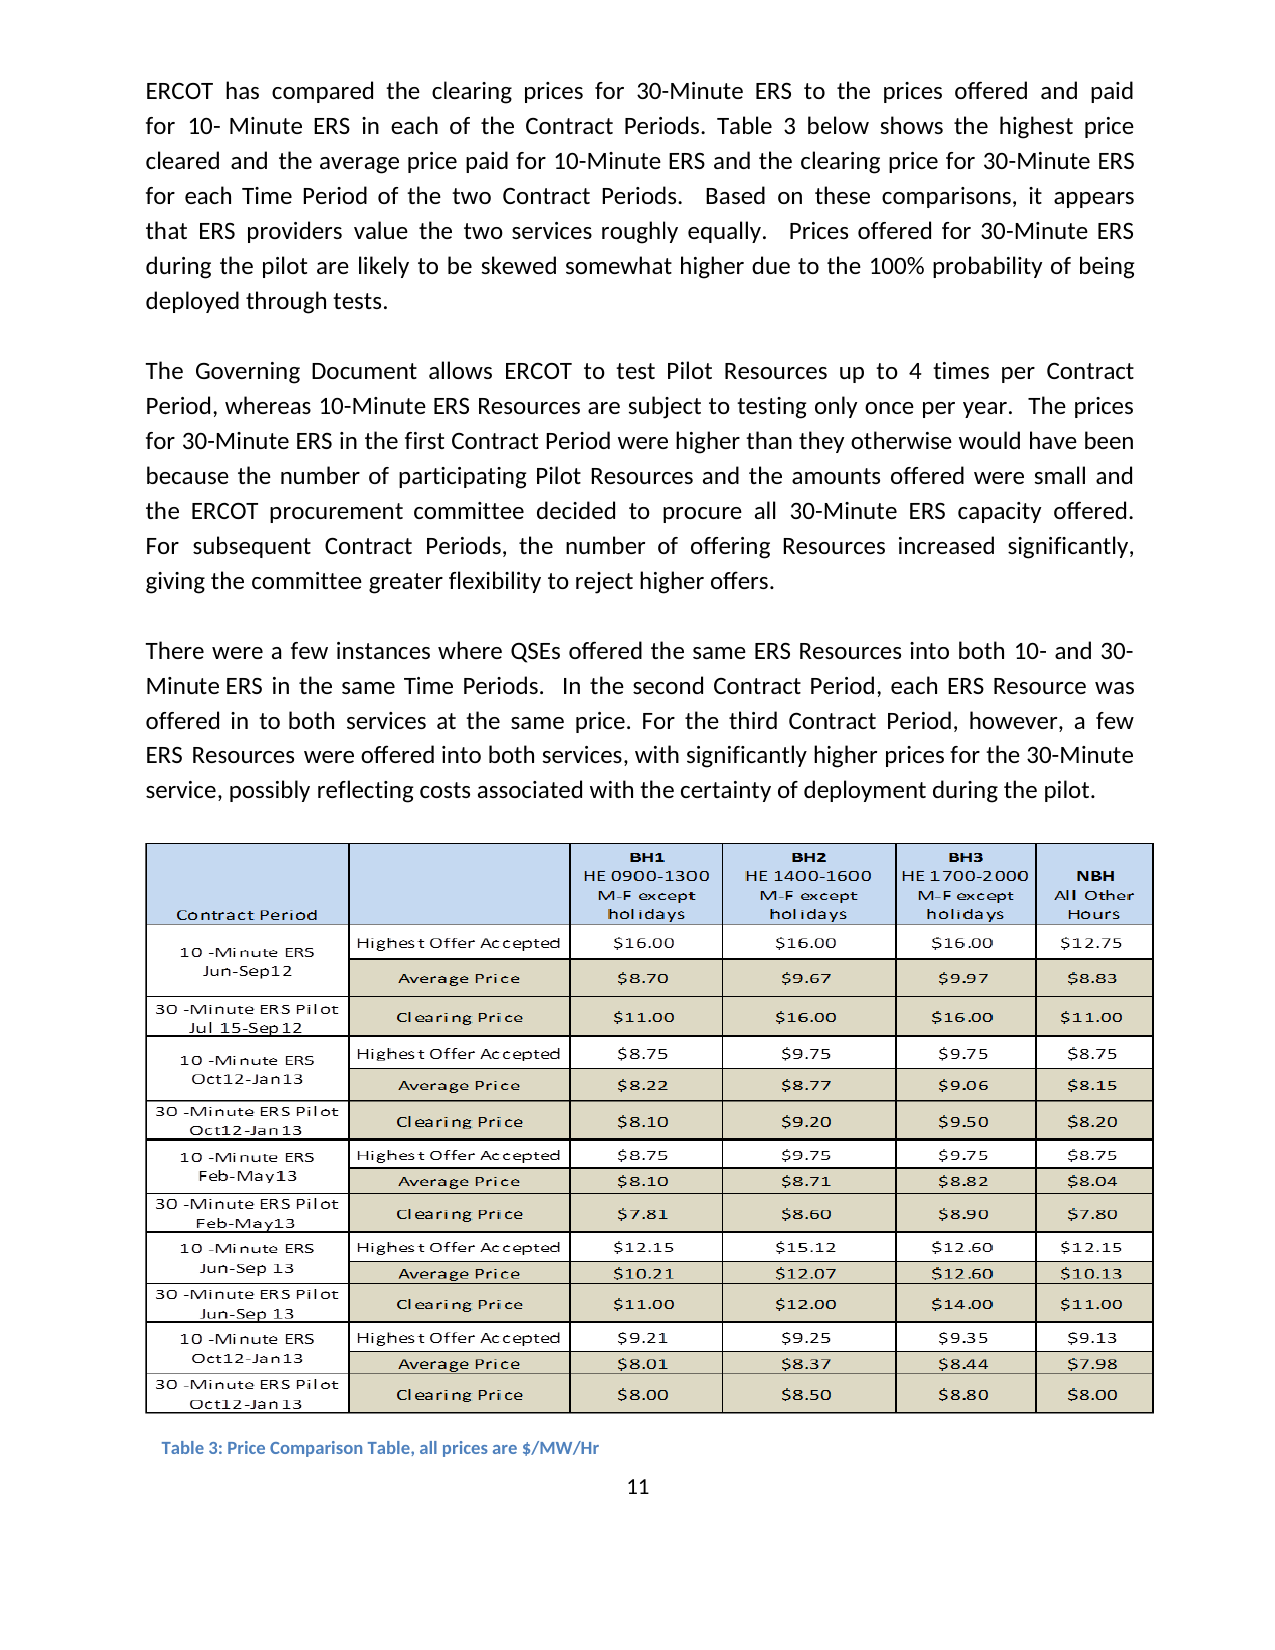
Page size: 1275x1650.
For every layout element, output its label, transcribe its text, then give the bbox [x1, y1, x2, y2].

text The Governing Document allows ERCOT to test Pilot Resources up to 4 times per Contract Period, whereas 10-Minute ERS Resources are subject to testing only once per year. The prices for 30-Minute ERS in the first Contract Period were higher than they otherwise would have been because the number of participating Pilot Resources and the amounts offered were small and the ERCOT procurement committee decided to procure all 30-Minute ERS capacity offered. For subsequent Contract Periods, the number of offering Resources increased significantly, giving the committee greater flexibility to reject higher offers. [145, 355, 1134, 596]
picture [145, 843, 1155, 1414]
text ERCOT has compared the clearing prices for 30-Minute ERS to the prices offered and paid for 10- Minute ERS in each of the Contract Periods. Table 3 below shows the highest price cleared and the average price paid for 10-Minute ERS and the clearing price for 30-Minute ERS for each Time Period of the two Contract Periods. Based on these comparisons, it appears that ERS providers value the two services roughly equally. Prices offered for 30-Minute ERS during the pilot are likely to be skewed somewhat higher due to the 100% probability of being deployed through tests. [145, 75, 1135, 316]
text There were a few instances where QSEs offered the same ERS Resources into both 10- and 30-Minute ERS in the same Time Periods. In the second Contract Period, each ERS Resource was offered in to both services at the same price. For the third Contract Period, however, a few ERS Resources were offered into both services, with significantly higher prices for the 30-Minute service, possibly reflecting costs associated with the certainty of deployment during the pilot. [145, 635, 1134, 805]
